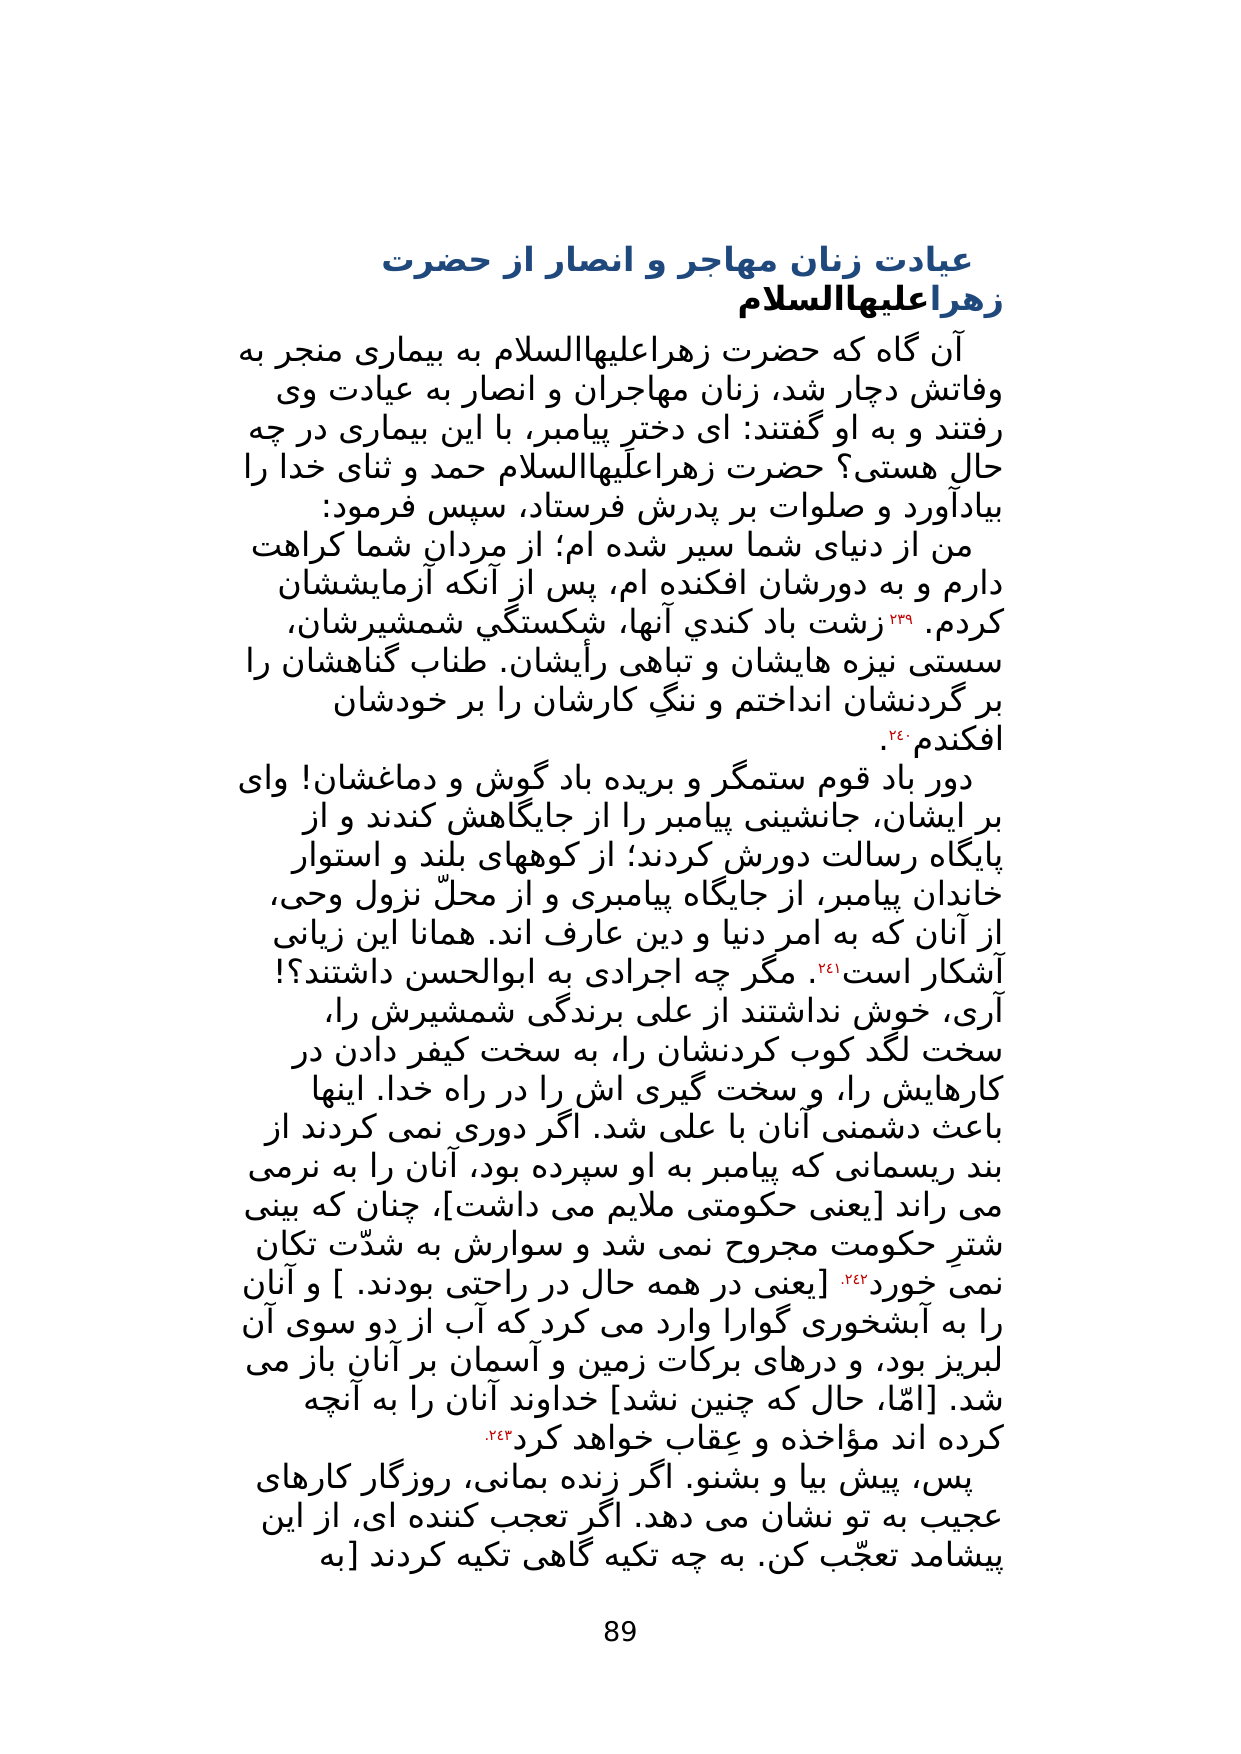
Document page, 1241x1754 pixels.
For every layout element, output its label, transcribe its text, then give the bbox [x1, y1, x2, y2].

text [236, 1457, 1004, 1574]
text دور باد قوم ستمگر و بريده باد گوش و دماغشان! واى بر ايشان، جانشینی پيامبر را از جايگاهش کندند و از پايگاه رسالت دورش کردند؛ از کوههاى بلند و استوار خاندان پيامبر، از جايگاه پيامبرى و از محلّ نزول وحى، از آنان که به امر دنيا و دين عارف اند. همانا اين زيانى آشکار است٢٤١. مگر چه اجرادى به ابوالحسن داشتند؟! آرى، خوش نداشتند از على برندگى شمشيرش را، سخت لگد کوب کردنشان را، به سخت کيفر دادن در کارهايش را، و سخت گيرى اش را در راه خدا. اينها باعث دشمنى آنان با على شد. اگر دورى نمى کردند از بند ريسمانى که پيامبر به او سپرده بود، آنان را به نرمى مى راند [يعنى حکومتى ملايم مى داشت]، چنان که بينى شترِ حکومت مجروح نمى شد و سوارش به شدّت تکان نمى خورد٢٤٢. [يعنى در همه حال در راحتى بودند. ] و آنان را به آبشخورى گوارا وارد مى کرد که آب از دو سوى آن لبريز بود، و درهاى برکات زمين و آسمان بر آنان باز مى شد. [امّا، حال که چنين نشد] خداوند آنان را به آنچه کرده اند مؤاخذه و عِقاب خواهد کرد٢٤٣. [236, 758, 1004, 1457]
text من از دنياى شما سير شده ام؛ از مردان شما کراهت دارم و به دورشان افکنده ام، پس از آنکه آزمايششان کردم. ٢٣٩ زشت باد کندي آنها، شکستگي شمشيرشان، سستى نيزه هايشان و تباهى رأيشان. طناب گناهشان را بر گردنشان انداختم و ننگِ کارشان را بر خودشان افکندم٢٤٠. [236, 525, 1004, 758]
subtitle عيادت زنان مهاجر و انصار از حضرت زهراعليها‌السلام [236, 241, 1004, 318]
text آن گاه که حضرت زهراعليها‌السلام به بيمارى منجر به وفاتش دچار شد، زنان مهاجران و انصار به عيادت وى رفتند و به او گفتند: اى دخترِ پيامبر، با اين بيمارى در چه حال هستى؟ حضرت زهراعليها‌السلام حمد و ثناى خدا را بيادآورد و صلوات بر پدرش فرستاد، سپس فرمود: [236, 331, 1004, 525]
